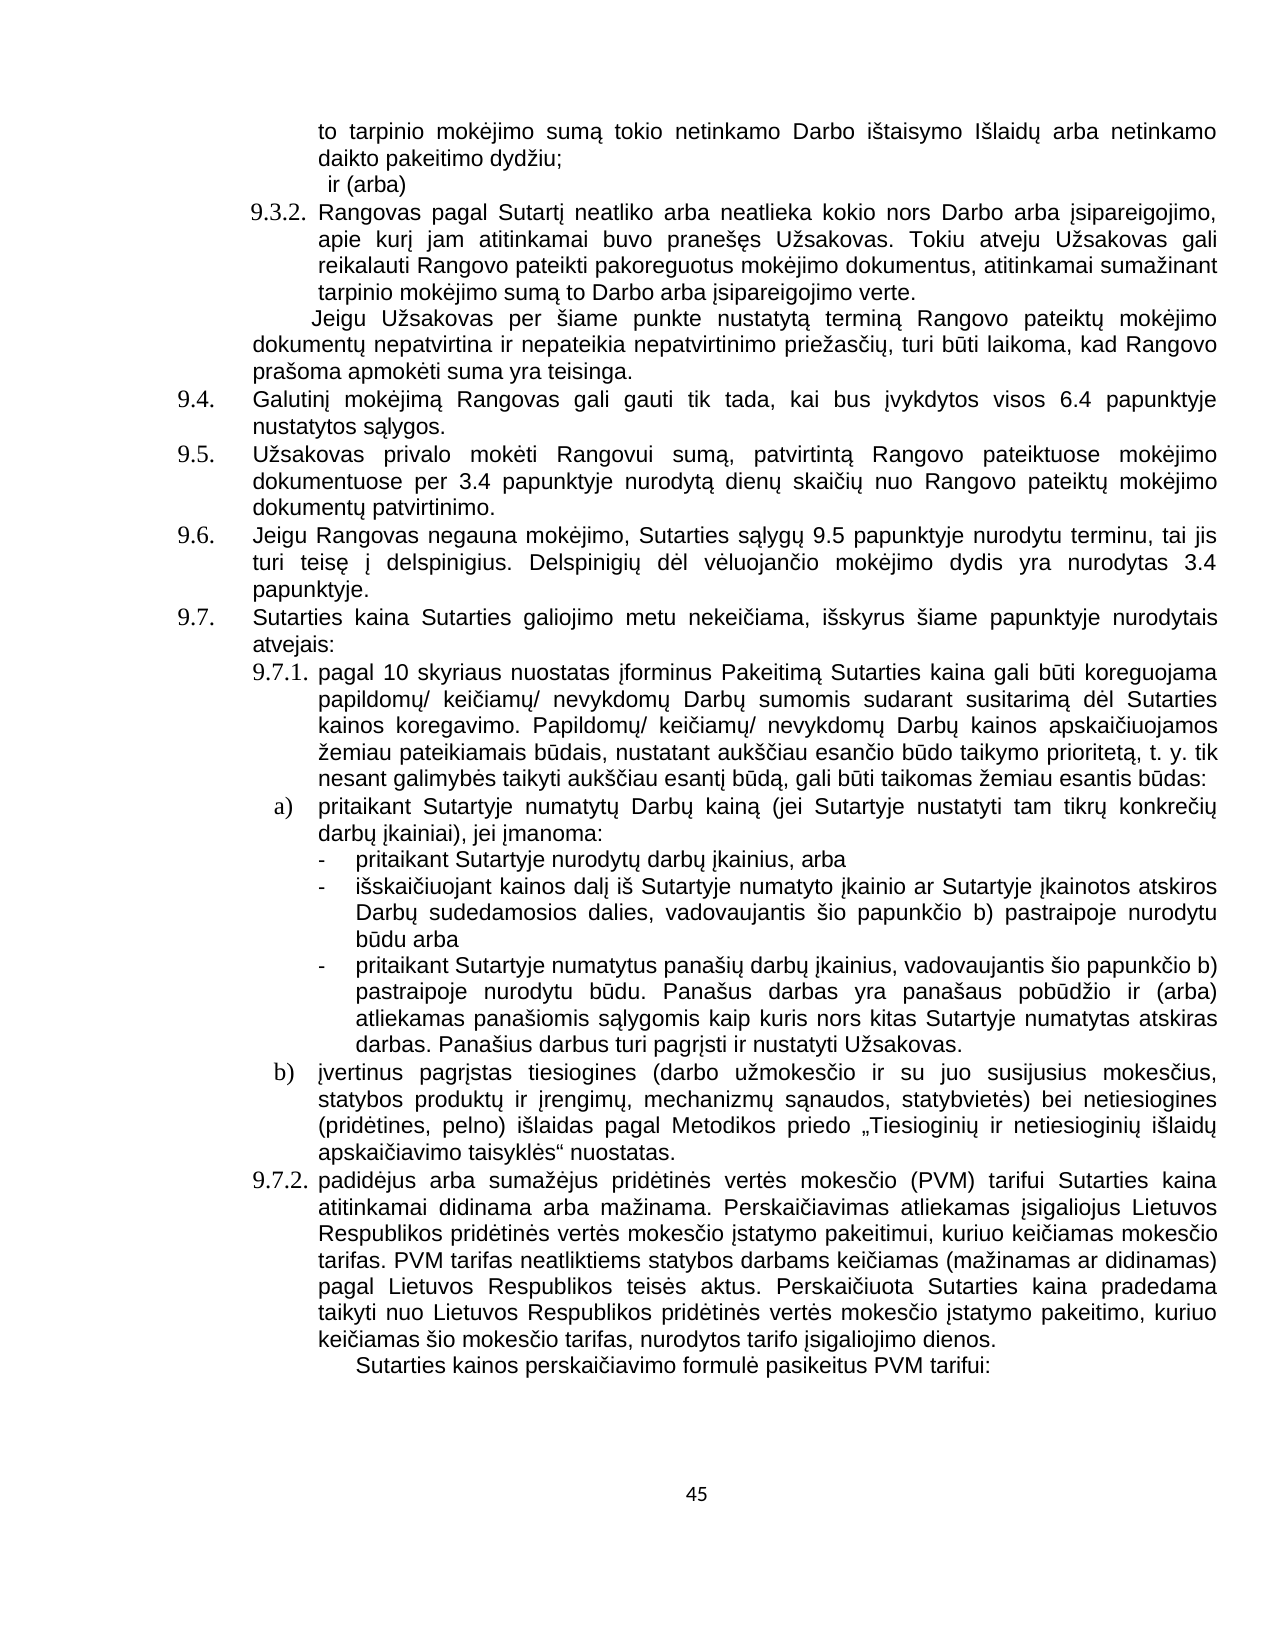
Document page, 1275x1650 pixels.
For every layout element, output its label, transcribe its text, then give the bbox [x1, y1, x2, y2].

list išskaičiuojant kainos dalį iš Sutartyje numatyto įkainio ar Sutartyje įkainotos atskiros Darbų sudedamosios dalies, vadovaujantis šio papunkčio b) pastraipoje nurodytu būdu arba [318, 873, 1218, 952]
list pritaikant Sutartyje nurodytų darbų įkainius, arba [318, 846, 1218, 873]
text ir (arba) [252, 171, 1218, 197]
list Užsakovas privalo mokėti Rangovui sumą, patvirtintą Rangovo pateiktuose mokėjimo dokumentuose per 3.4 papunktyje nurodytą dienų skaičių nuo Rangovo pateiktų mokėjimo dokumentų patvirtinimo. [177, 439, 1218, 521]
list pritaikant Sutartyje numatytų Darbų kainą (jei Sutartyje nustatyti tam tikrų konkrečių darbų įkainiai), jei įmanoma: [273, 791, 1218, 846]
list Sutarties kainos perskaičiavimo formulė pasikeitus PVM tarifui: [355, 1352, 1218, 1378]
list įvertinus pagrįstas tiesiogines (darbo užmokesčio ir su juo susijusius mokesčius, statybos produktų ir įrengimų, mechanizmų sąnaudos, statybvietės) bei netiesiogines (pridėtines, pelno) išlaidas pagal Metodikos priedo „Tiesioginių ir netiesioginių išlaidų apskaičiavimo taisyklės“ nuostatas. [273, 1057, 1218, 1165]
list Rangovas pagal Sutartį neatliko arba neatlieka kokio nors Darbo arba įsipareigojimo, apie kurį jam atitinkamai buvo pranešęs Užsakovas. Tokiu atveju Užsakovas gali reikalauti Rangovo pateikti pakoreguotus mokėjimo dokumentus, atitinkamai sumažinant tarpinio mokėjimo sumą to Darbo arba įsipareigojimo verte. [250, 197, 1218, 305]
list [250, 118, 1218, 171]
list padidėjus arba sumažėjus pridėtinės vertės mokesčio (PVM) tarifui Sutarties kaina atitinkamai didinama arba mažinama. Perskaičiavimas atliekamas įsigaliojus Lietuvos Respublikos pridėtinės vertės mokesčio įstatymo pakeitimui, kuriuo keičiamas mokesčio tarifas. PVM tarifas neatliktiems statybos darbams keičiamas (mažinamas ar didinamas) pagal Lietuvos Respublikos teisės aktus. Perskaičiuota Sutarties kaina pradedama taikyti nuo Lietuvos Respublikos pridėtinės vertės mokesčio įstatymo pakeitimo, kuriuo keičiamas šio mokesčio tarifas, nurodytos tarifo įsigaliojimo dienos. [252, 1165, 1218, 1352]
list Sutarties kaina Sutarties galiojimo metu nekeičiama, išskyrus šiame papunktyje nurodytais atvejais: [177, 602, 1218, 657]
list Galutinį mokėjimą Rangovas gali gauti tik tada, kai bus įvykdytos visos 6.4 papunktyje nustatytos sąlygos. [177, 384, 1218, 439]
list Jeigu Rangovas negauna mokėjimo, Sutarties sąlygų 9.5 papunktyje nurodytu terminu, tai jis turi teisę į delspinigius. Delspinigių dėl vėluojančio mokėjimo dydis yra nurodytas 3.4 papunktyje. [177, 521, 1218, 602]
list pritaikant Sutartyje numatytus panašių darbų įkainius, vadovaujantis šio papunkčio b) pastraipoje nurodytu būdu. Panašus darbas yra panašaus pobūdžio ir (arba) atliekamas panašiomis sąlygomis kaip kuris nors kitas Sutartyje numatytas atskiras darbas. Panašius darbus turi pagrįsti ir nustatyti Užsakovas. [318, 952, 1218, 1057]
list pagal 10 skyriaus nuostatas įforminus Pakeitimą Sutarties kaina gali būti koreguojama papildomų/ keičiamų/ nevykdomų Darbų sumomis sudarant susitarimą dėl Sutarties kainos koregavimo. Papildomų/ keičiamų/ nevykdomų Darbų kainos apskaičiuojamos žemiau pateikiamais būdais, nustatant aukščiau esančio būdo taikymo prioritetą, t. y. tik nesant galimybės taikyti aukščiau esantį būdą, gali būti taikomas žemiau esantis būdas: [252, 657, 1218, 791]
text Jeigu Užsakovas per šiame punkte nustatytą terminą Rangovo pateiktų mokėjimo dokumentų nepatvirtina ir nepateikia nepatvirtinimo priežasčių, turi būti laikoma, kad Rangovo prašoma apmokėti suma yra teisinga. [252, 305, 1218, 384]
